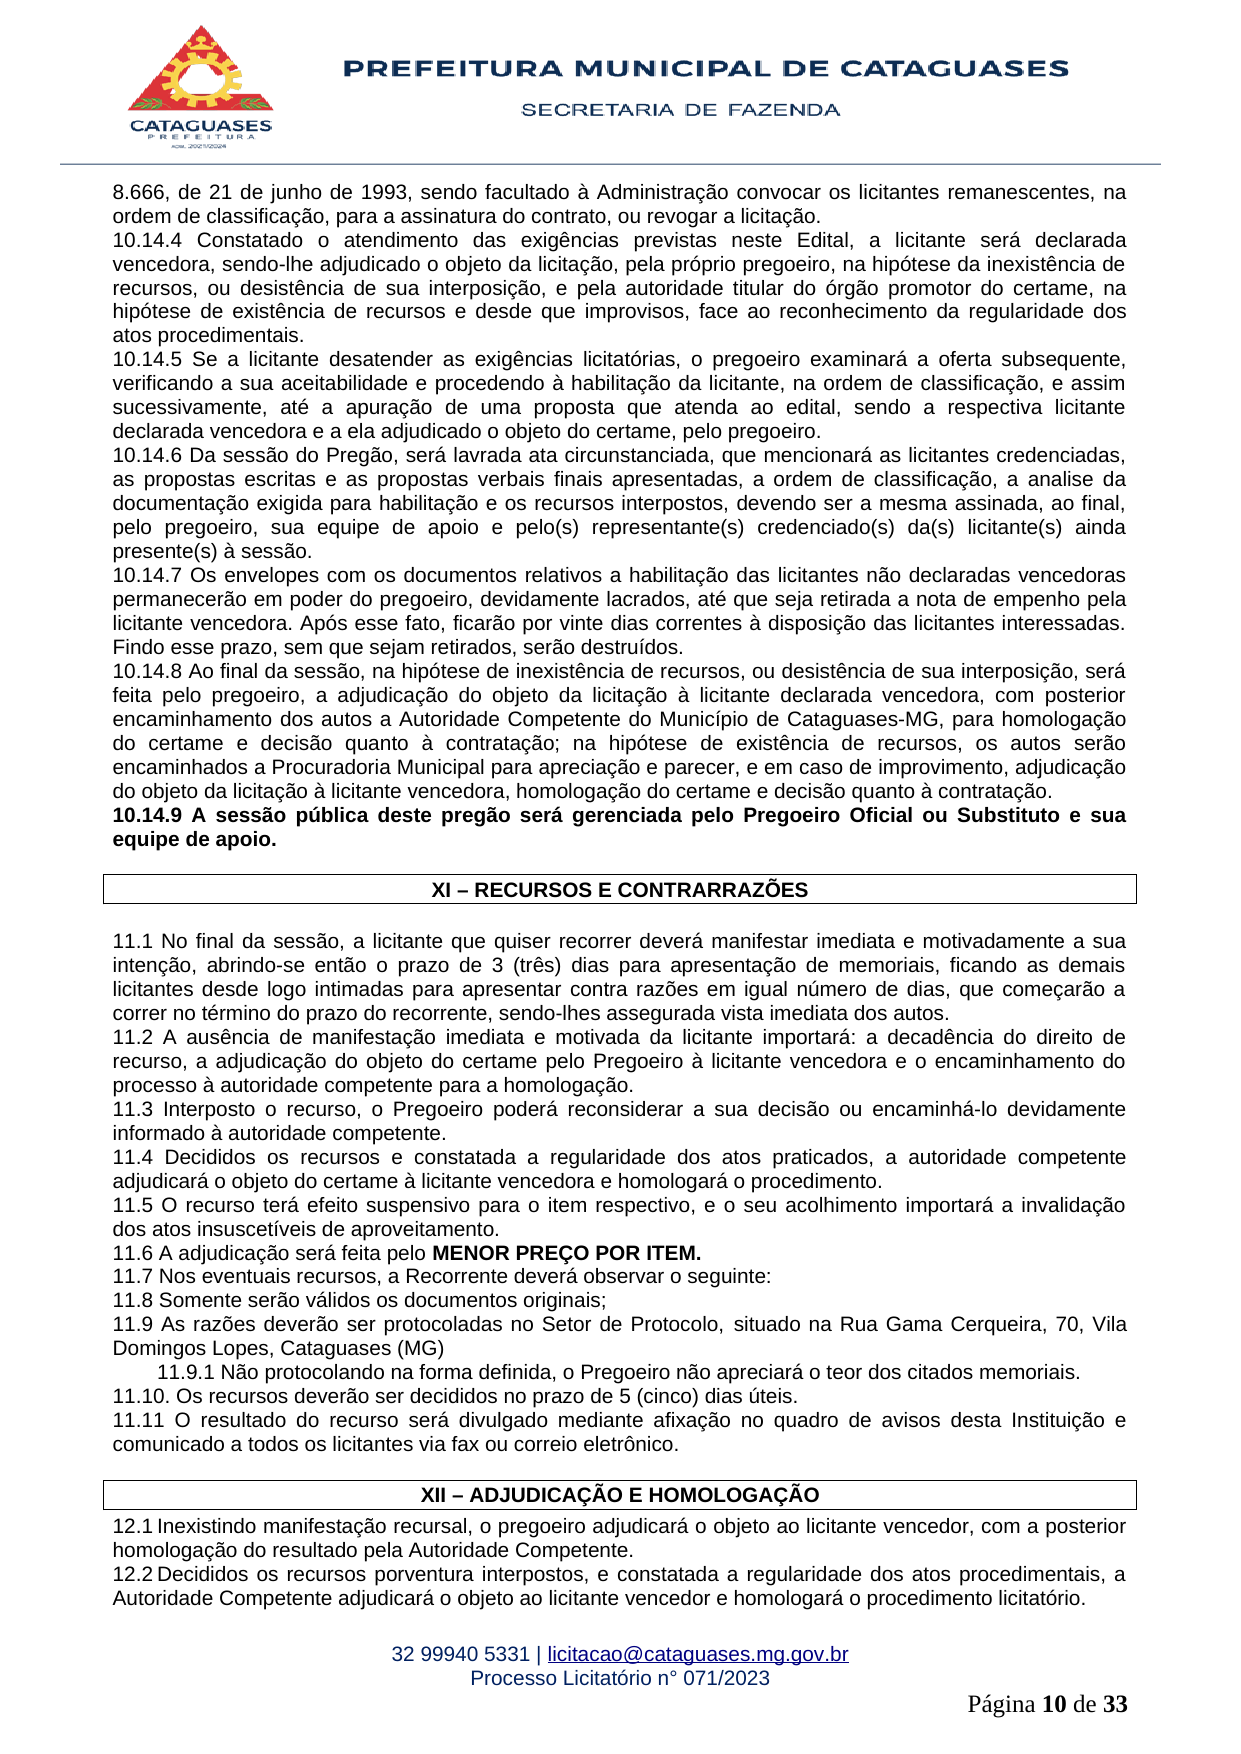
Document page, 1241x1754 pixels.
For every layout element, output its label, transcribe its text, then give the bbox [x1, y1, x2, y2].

list XII – ADJUDICAÇÃO E HOMOLOGAÇÃO [104, 1481, 1136, 1509]
text 11.5 O recurso terá efeito suspensivo para o item respectivo, e o seu acolhimento importará a invalidação dos atos insuscetíveis de aproveitamento. [112, 1192, 1128, 1240]
text 11.11 O resultado do recurso será divulgado mediante afixação no quadro de avisos desta Instituição e comunicado a todos os licitantes via fax ou correio eletrônico. [112, 1408, 1128, 1456]
text 10.14.4 Constatado o atendimento das exigências previstas neste Edital, a licitante será declarada vencedora, sendo-lhe adjudicado o objeto da licitação, pela próprio pregoeiro, na hipótese da inexistência de recursos, ou desistência de sua interposição, e pela autoridade titular do órgão promotor do certame, na hipótese de existência de recursos e desde que improvisos, face ao reconhecimento da regularidade dos atos procedimentais. [112, 227, 1128, 347]
text 10.14.8 Ao final da sessão, na hipótese de inexistência de recursos, ou desistência de sua interposição, será feita pelo pregoeiro, a adjudicação do objeto da licitação à licitante declarada vencedora, com posterior encaminhamento dos autos a Autoridade Competente do Município de Cataguases-MG, para homologação do certame e decisão quanto à contratação; na hipótese de existência de recursos, os autos serão encaminhados a Procuradoria Municipal para apreciação e parecer, e em caso de improvimento, adjudicação do objeto da licitação à licitante vencedora, homologação do certame e decisão quanto à contratação. [112, 659, 1128, 802]
text 11.10. Os recursos deverão ser decididos no prazo de 5 (cinco) dias úteis. [112, 1384, 1128, 1408]
picture [60, 7, 1161, 191]
list XI – RECURSOS E CONTRARRAZÕES [104, 875, 1136, 903]
text 11.4 Decididos os recursos e constatada a regularidade dos atos praticados, a autoridade competente adjudicará o objeto do certame à licitante vencedora e homologará o procedimento. [112, 1144, 1128, 1192]
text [112, 179, 1128, 227]
text 11.8 Somente serão válidos os documentos originais; [112, 1288, 1128, 1312]
text 10.14.5 Se a licitante desatender as exigências licitatórias, o pregoeiro examinará a oferta subsequente, verificando a sua aceitabilidade e procedendo à habilitação da licitante, na ordem de classificação, e assim sucessivamente, até a apuração de uma proposta que atenda ao edital, sendo a respectiva licitante declarada vencedora e a ela adjudicado o objeto do certame, pelo pregoeiro. [112, 347, 1128, 443]
text 11.1 No final da sessão, a licitante que quiser recorrer deverá manifestar imediata e motivadamente a sua intenção, abrindo-se então o prazo de 3 (três) dias para apresentação de memoriais, ficando as demais licitantes desde logo intimadas para apresentar contra razões em igual número de dias, que começarão a correr no término do prazo do recorrente, sendo-lhes assegurada vista imediata dos autos. [112, 929, 1128, 1025]
text 10.14.7 Os envelopes com os documentos relativos a habilitação das licitantes não declaradas vencedoras permanecerão em poder do pregoeiro, devidamente lacrados, até que seja retirada a nota de empenho pela licitante vencedora. Após esse fato, ficarão por vinte dias correntes à disposição das licitantes interessadas. Findo esse prazo, sem que sejam retirados, serão destruídos. [112, 563, 1128, 659]
text 11.6 A adjudicação será feita pelo MENOR PREÇO POR ITEM. [112, 1240, 1128, 1264]
text 11.9.1 Não protocolando na forma definida, o Pregoeiro não apreciará o teor dos citados memoriais. [157, 1360, 1128, 1384]
text 11.9 As razões deverão ser protocoladas no Setor de Protocolo, situado na Rua Gama Cerqueira, 70, Vila Domingos Lopes, Cataguases (MG) [112, 1312, 1128, 1360]
list Decididos os recursos porventura interpostos, e constatada a regularidade dos atos procedimentais, a Autoridade Competente adjudicará o objeto ao licitante vencedor e homologará o procedimento licitatório. [112, 1562, 1128, 1609]
text 10.14.6 Da sessão do Pregão, será lavrada ata circunstanciada, que mencionará as licitantes credenciadas, as propostas escritas e as propostas verbais finais apresentadas, a ordem de classificação, a analise da documentação exigida para habilitação e os recursos interpostos, devendo ser a mesma assinada, ao final, pelo pregoeiro, sua equipe de apoio e pelo(s) representante(s) credenciado(s) da(s) licitante(s) ainda presente(s) à sessão. [112, 443, 1128, 563]
text 10.14.9 A sessão pública deste pregão será gerenciada pelo Pregoeiro Oficial ou Substituto e sua equipe de apoio. [112, 802, 1128, 850]
text 11.2 A ausência de manifestação imediata e motivada da licitante importará: a decadência do direito de recurso, a adjudicação do objeto do certame pelo Pregoeiro à licitante vencedora e o encaminhamento do processo à autoridade competente para a homologação. [112, 1025, 1128, 1097]
text 11.7 Nos eventuais recursos, a Recorrente deverá observar o seguinte: [112, 1264, 1128, 1288]
list Inexistindo manifestação recursal, o pregoeiro adjudicará o objeto ao licitante vencedor, com a posterior homologação do resultado pela Autoridade Competente. [112, 1514, 1128, 1562]
text 11.3 Interposto o recurso, o Pregoeiro poderá reconsiderar a sua decisão ou encaminhá-lo devidamente informado à autoridade competente. [112, 1097, 1128, 1144]
